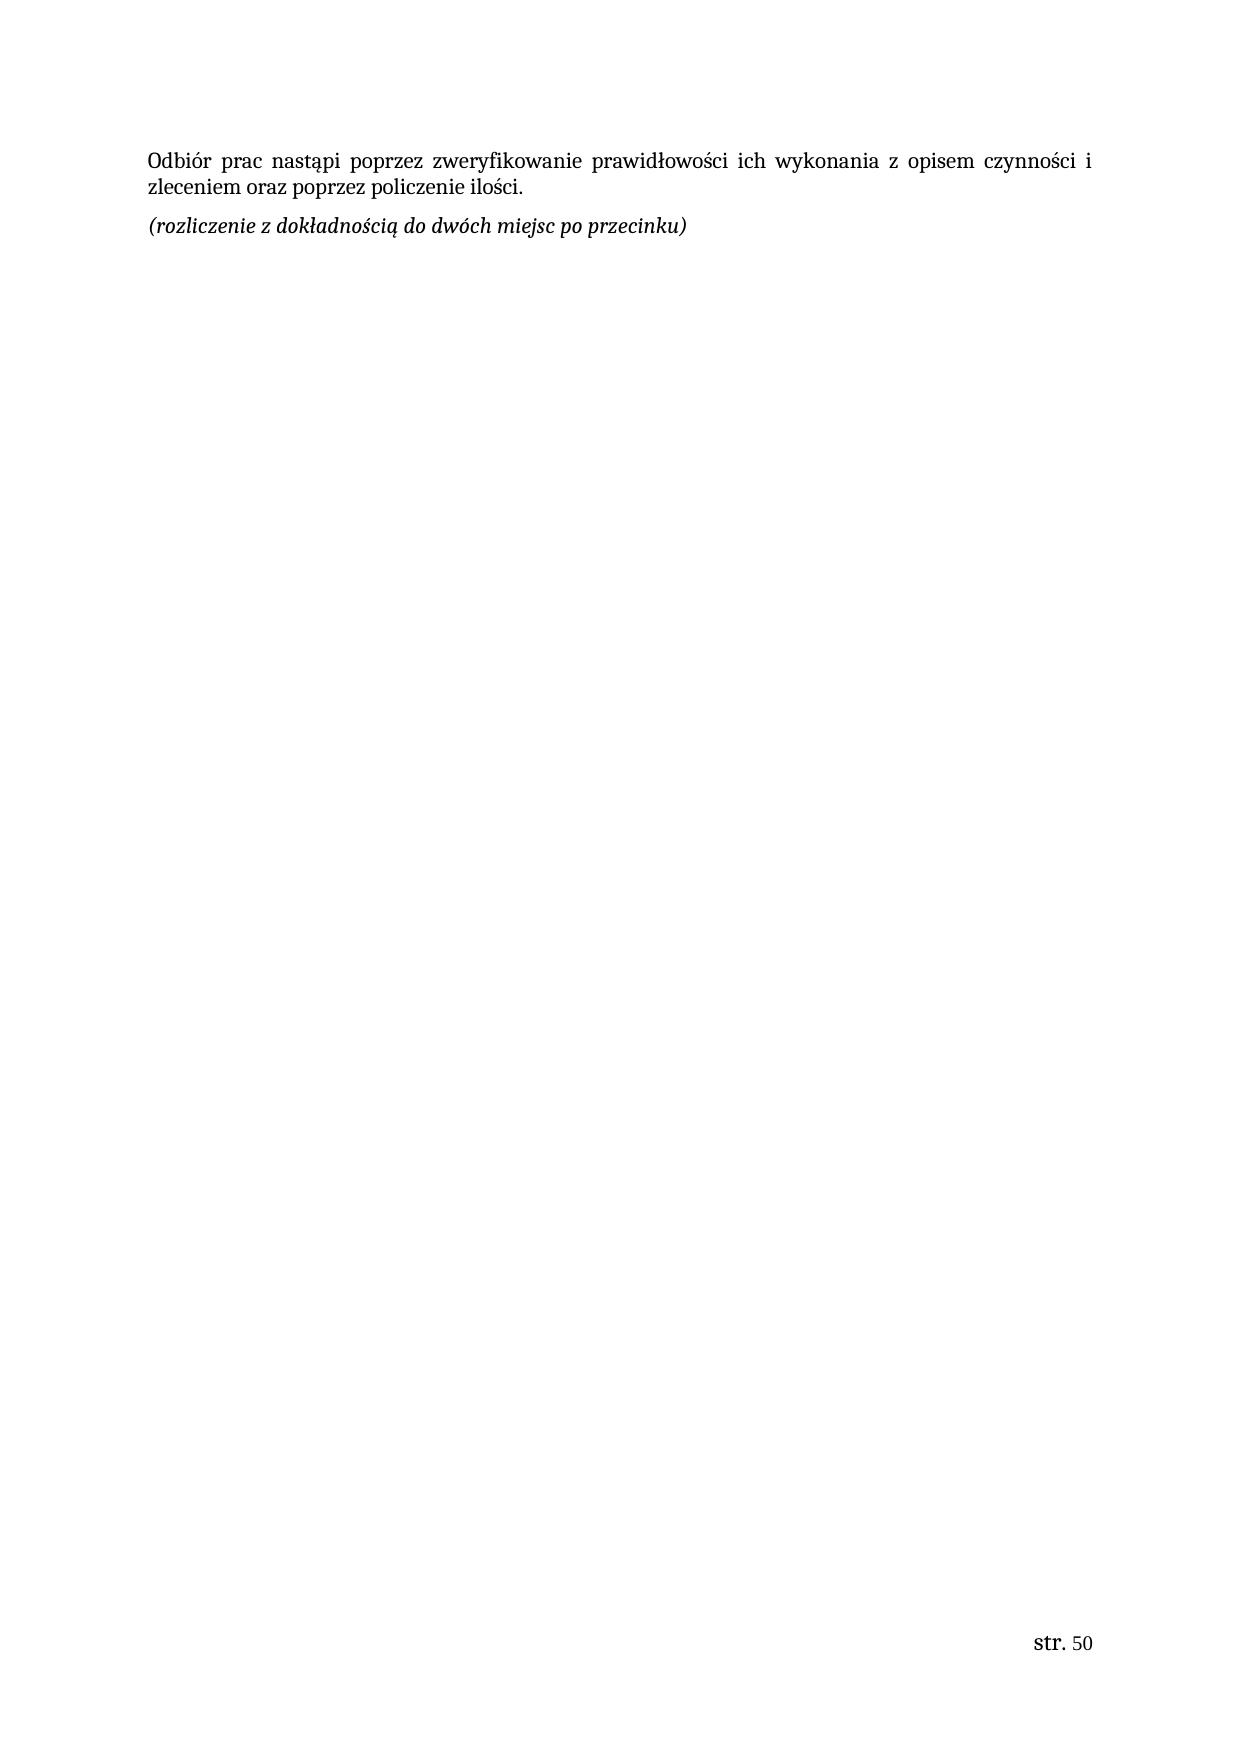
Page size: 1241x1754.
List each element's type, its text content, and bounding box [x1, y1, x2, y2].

text (rozliczenie z dokładnością do dwóch miejsc po przecinku) [148, 213, 1093, 239]
text Odbiór prac nastąpi poprzez zweryfikowanie prawidłowości ich wykonania z opisem czynności i zleceniem oraz poprzez policzenie ilości. [148, 148, 1093, 200]
